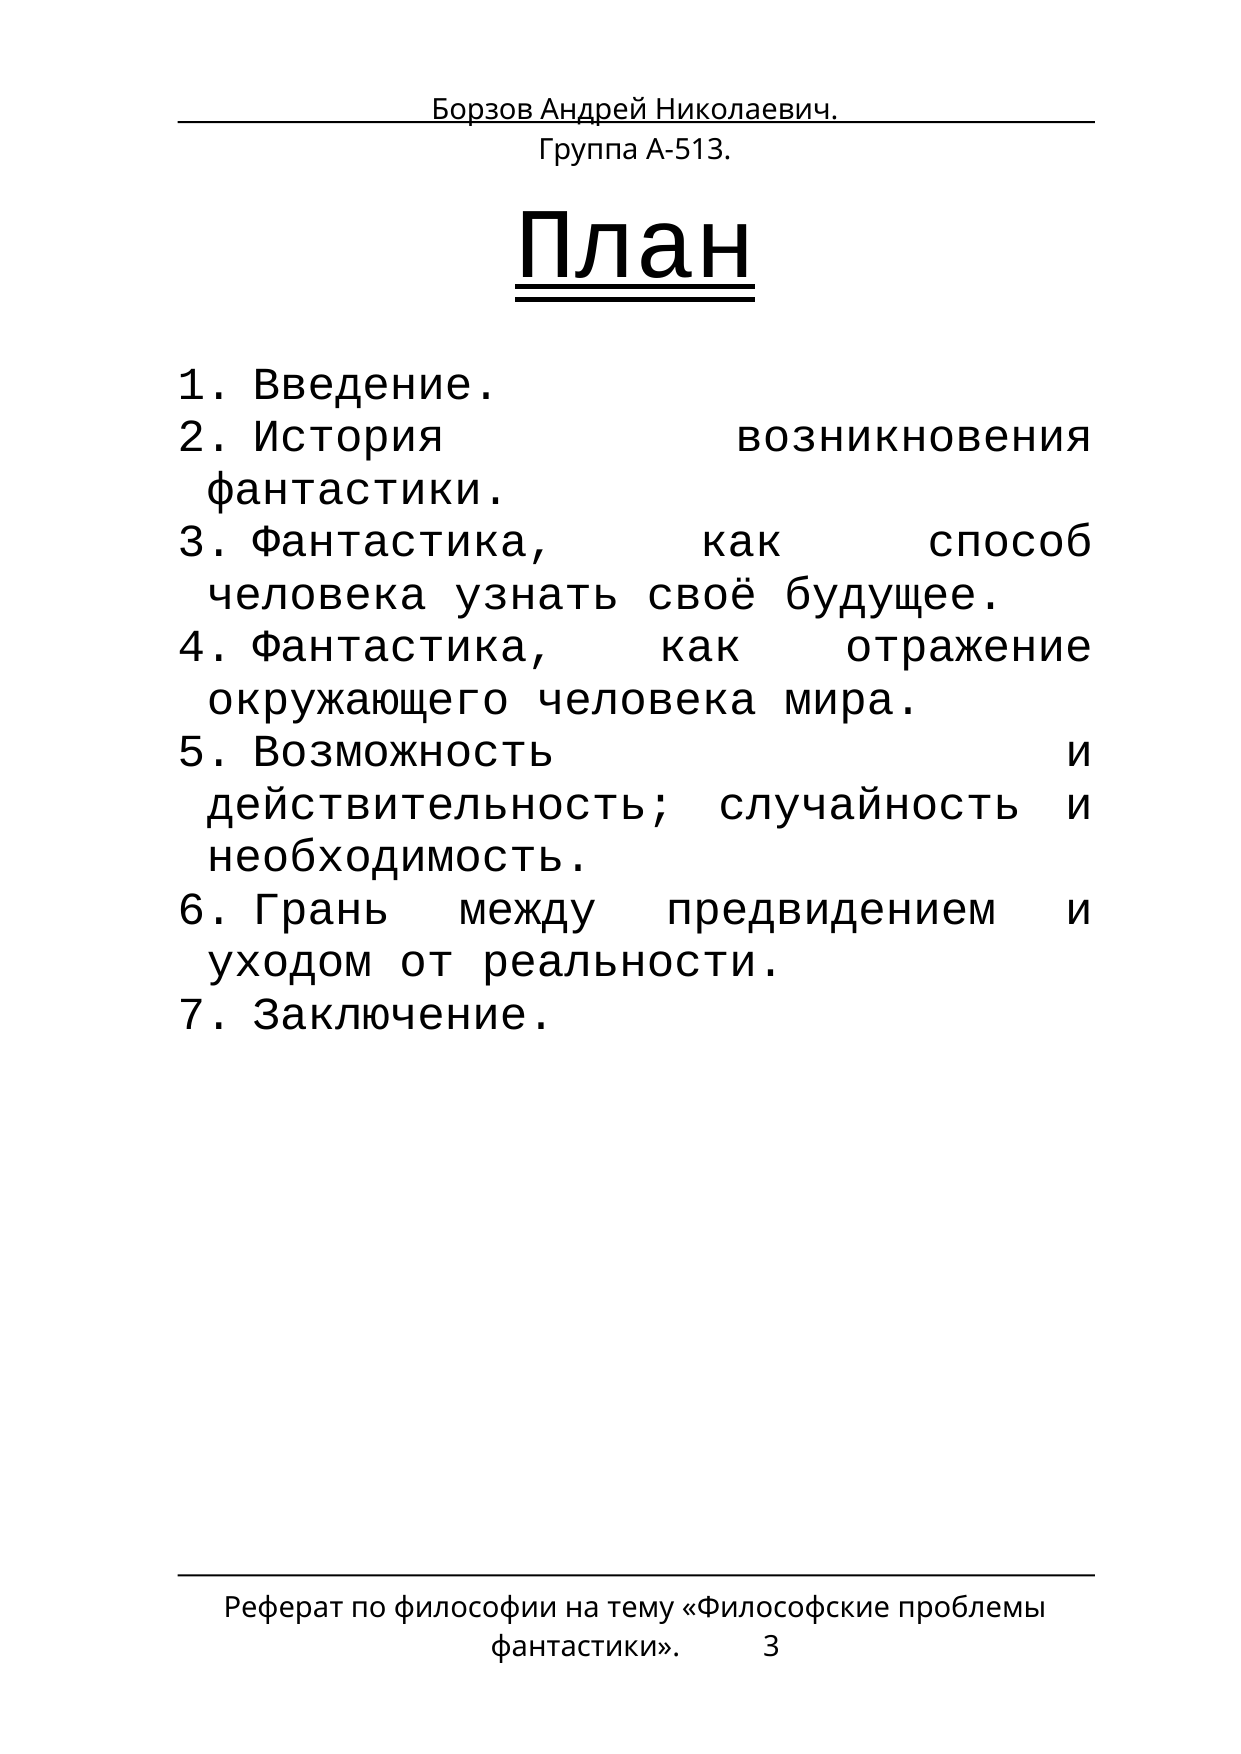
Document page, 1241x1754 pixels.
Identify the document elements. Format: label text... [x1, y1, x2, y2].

list Введение. [177, 361, 1092, 413]
list Фантастика, как отражение окружающего человека мира. [177, 623, 1092, 728]
list История возникновения фантастики. [177, 413, 1092, 518]
list Заключение. [177, 991, 1092, 1043]
text План [177, 194, 1092, 308]
list Грань между предвидением и уходом от реальности. [177, 886, 1092, 991]
list Фантастика, как способ человека узнать своё будущее. [177, 518, 1092, 623]
list Возможность и действительность; случайность и необходимость. [177, 728, 1092, 886]
